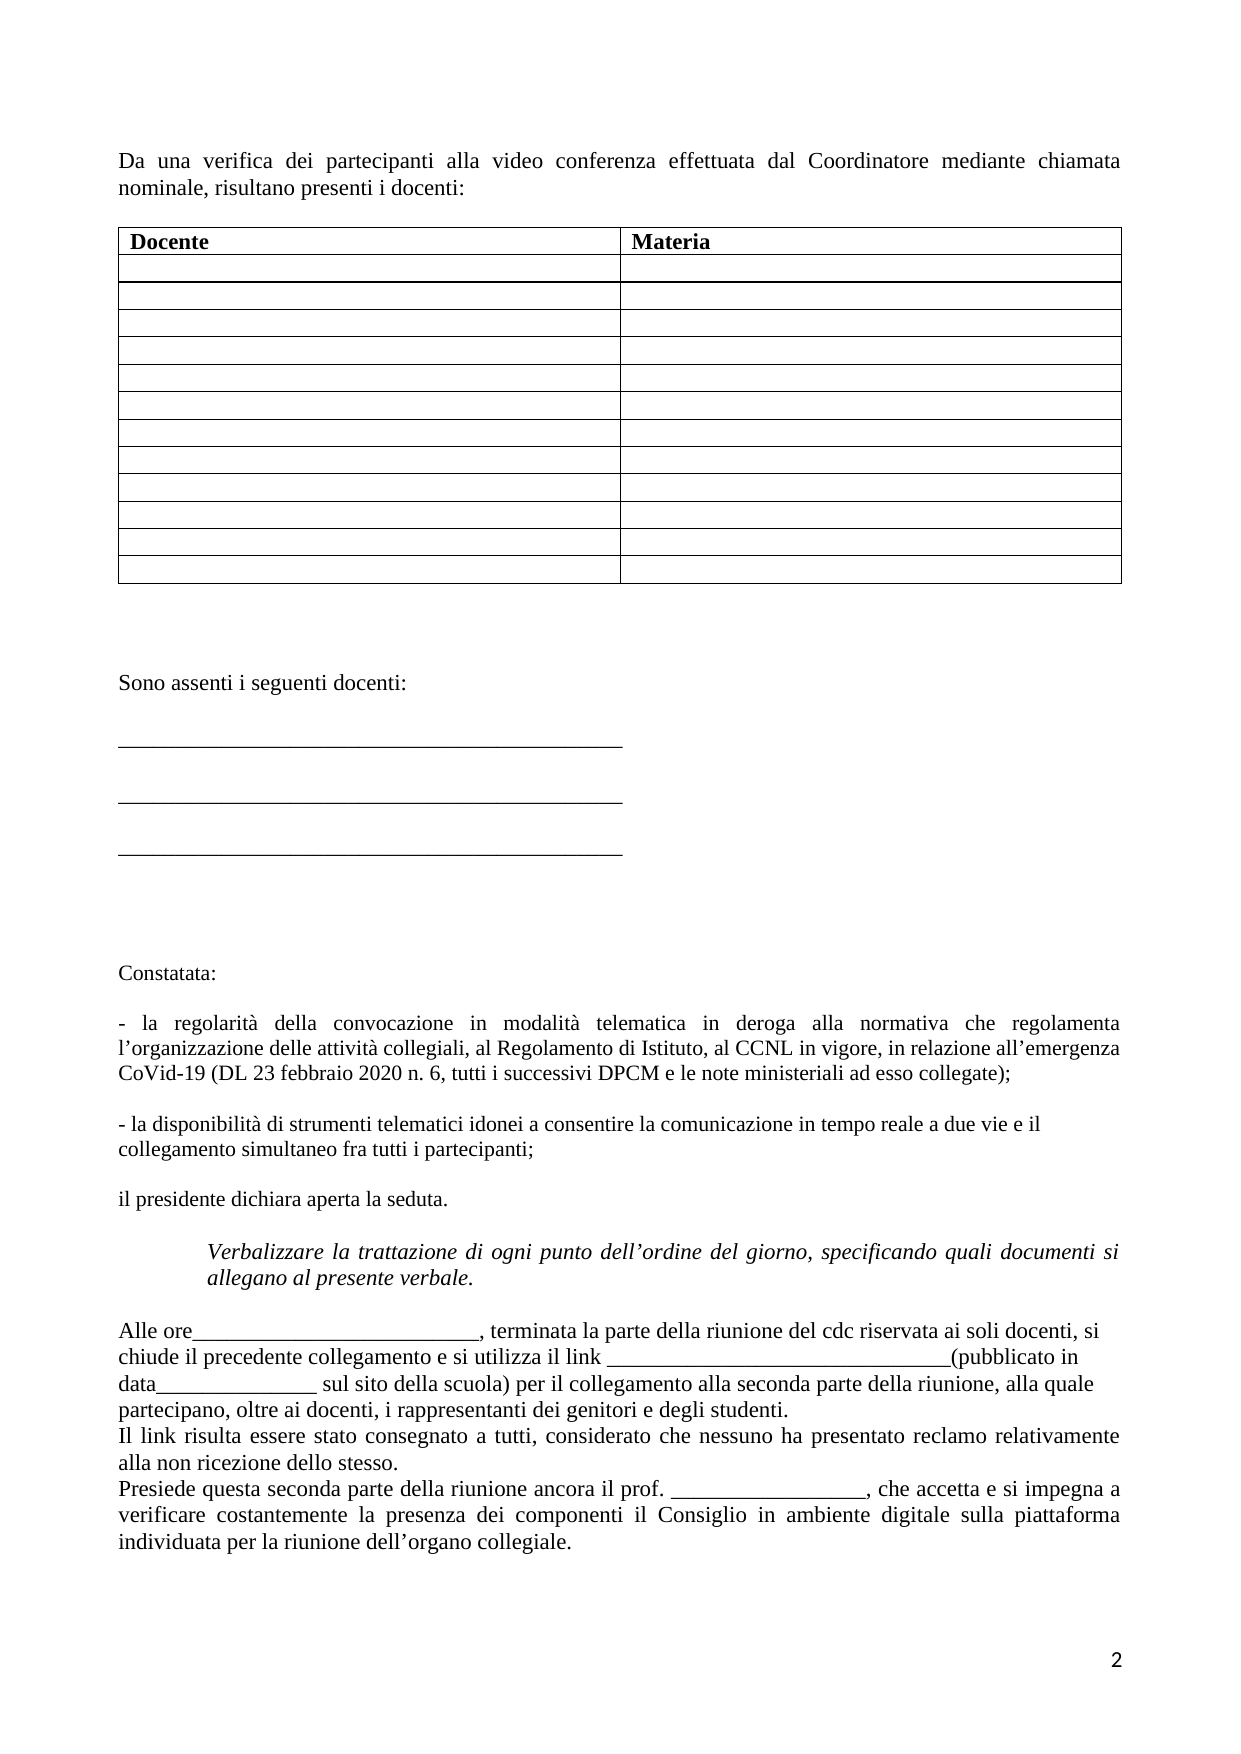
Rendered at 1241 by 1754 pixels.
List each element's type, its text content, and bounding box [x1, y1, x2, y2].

table_cell [119, 310, 620, 336]
table_cell [621, 447, 1121, 473]
table_cell [119, 556, 620, 583]
table_cell [119, 337, 620, 364]
table_cell [119, 502, 620, 528]
text il presidente dichiara aperta la seduta. [118, 1186, 1122, 1212]
table_cell [621, 529, 1121, 555]
table_cell [119, 392, 620, 418]
table_cell [119, 283, 620, 309]
text collegamento simultaneo fra tutti i partecipanti; [118, 1136, 1122, 1161]
text Sono assenti i seguenti docenti: [118, 668, 1122, 695]
table_cell [119, 447, 620, 473]
table_header Docente [119, 228, 620, 254]
text ____________________________________________ [118, 779, 1122, 806]
table_cell [621, 365, 1121, 391]
table_cell [621, 337, 1121, 364]
text Alle ore_________________________, terminata la parte della riunione del cdc riservata ai soli docenti, si chiude il precedente collegamento e si utilizza il link ______________________________(pubblicato in data______________ sul sito della scuola) per il collegamento alla seconda parte della riunione, alla quale partecipano, oltre ai docenti, i rappresentanti dei genitori e degli studenti. [118, 1317, 1122, 1422]
table_cell [621, 556, 1121, 583]
table_cell [119, 420, 620, 446]
text Constatata: [118, 959, 1122, 985]
text - la disponibilità di strumenti telematici idonei a consentire la comunicazione in tempo reale a due vie e il [118, 1111, 1122, 1136]
text - la regolarità della convocazione in modalità telematica in deroga alla normativa che regolamenta l’organizzazione delle attività collegiali, al Regolamento di Istituto, al CCNL in vigore, in relazione all’emergenza CoVid-19 (DL 23 febbraio 2020 n. 6, tutti i successivi DPCM e le note ministeriali ad esso collegate); [118, 1010, 1122, 1086]
table_cell [621, 283, 1121, 309]
table_cell [621, 392, 1121, 418]
table_cell [621, 474, 1121, 501]
text Presiede questa seconda parte della riunione ancora il prof. _________________, che accetta e si impegna a verificare costantemente la presenza dei componenti il Consiglio in ambiente digitale sulla piattaforma individuata per la riunione dell’organo collegiale. [118, 1475, 1122, 1554]
table_cell [119, 474, 620, 501]
text ____________________________________________ [118, 832, 1122, 859]
table_header Materia [621, 228, 1121, 254]
table_cell [621, 255, 1121, 281]
table_cell [119, 255, 620, 281]
text Verbalizzare la trattazione di ogni punto dell’ordine del giorno, specificando quali documenti si allegano al presente verbale. [207, 1238, 1122, 1291]
table_cell [621, 502, 1121, 528]
text ____________________________________________ [118, 724, 1122, 750]
table_cell [119, 365, 620, 391]
text Il link risulta essere stato consegnato a tutti, considerato che nessuno ha presentato reclamo relativamente alla non ricezione dello stesso. [118, 1422, 1122, 1475]
table_cell [621, 420, 1121, 446]
text Da una verifica dei partecipanti alla video conferenza effettuata dal Coordinatore mediante chiamata nominale, risultano presenti i docenti: [118, 148, 1122, 200]
table_cell [119, 529, 620, 555]
table_cell [621, 310, 1121, 336]
